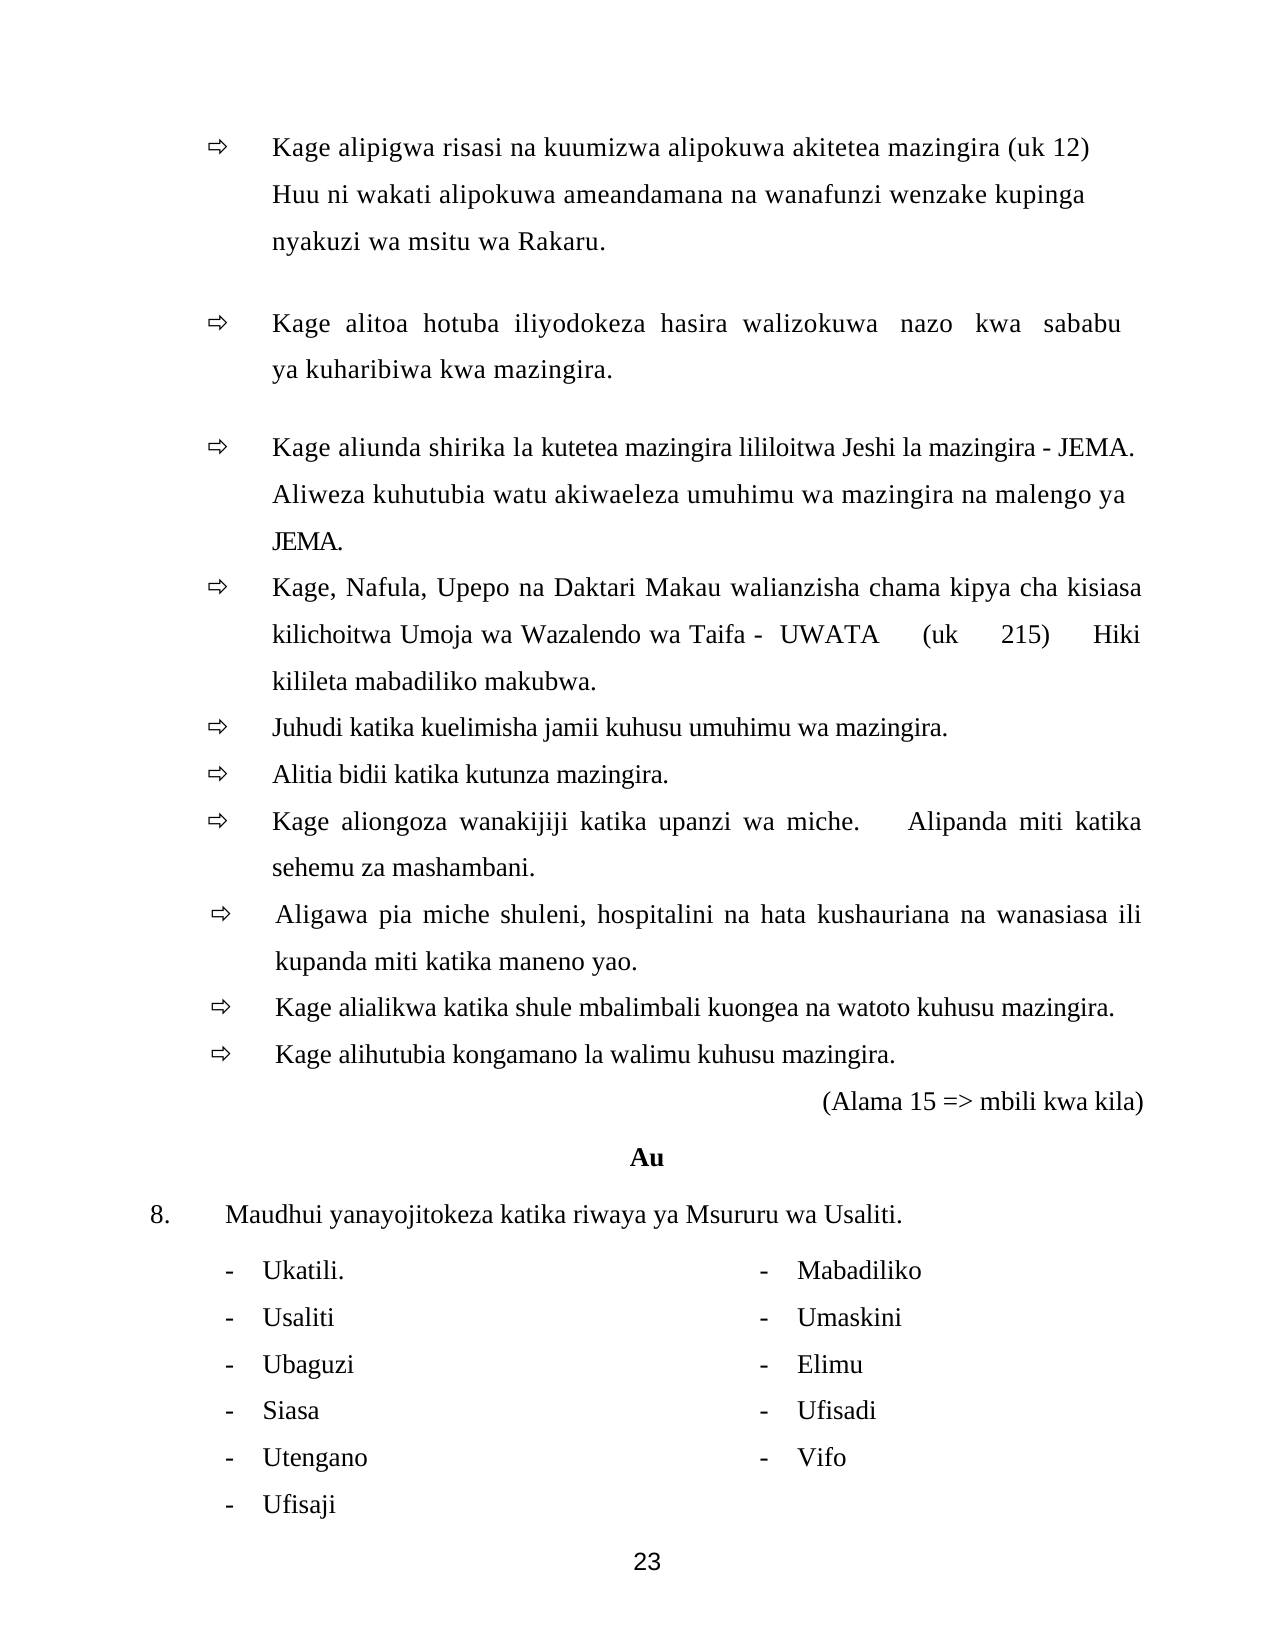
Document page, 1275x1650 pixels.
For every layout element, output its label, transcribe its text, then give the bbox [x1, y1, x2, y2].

list Vifo [759, 1441, 1144, 1472]
list Kage aliunda shirika la kutetea mazingira lililoitwa Jeshi la mazingira - JEMA. Aliweza kuhutubia watu akiwaeleza umuhimu wa mazingira na malengo ya JEMA. [206, 431, 1144, 556]
list Alitia bidii katika kutunza mazingira. [206, 758, 1144, 789]
list Kage aliongoza wanakijiji katika upanzi wa miche. Alipanda miti katika sehemu za mashambani. [206, 805, 1144, 883]
list Kage alihutubia kongamano la walimu kuhusu mazingira. [209, 1038, 1144, 1069]
list Kage alipigwa risasi na kuumizwa alipokuwa akitetea mazingira (uk 12) Huu ni wakati alipokuwa ameandamana na wanafunzi wenzake kupinga nyakuzi wa msitu wa Rakaru. [206, 131, 1144, 256]
text (Alama 15 => mbili kwa kila) [623, 1085, 1144, 1116]
list Usaliti [225, 1301, 609, 1332]
list Ukatili. [225, 1254, 609, 1286]
list Aligawa pia miche shuleni, hospitalini na hata kushauriana na wanasiasa ili kupanda miti katika maneno yao. [209, 898, 1144, 976]
list Siasa [225, 1394, 609, 1426]
text 8. Maudhui yanayojitokeza katika riwaya ya Msururu wa Usaliti. [150, 1198, 1144, 1229]
list Kage, Nafula, Upepo na Daktari Makau walianzisha chama kipya cha kisiasa kilichoitwa Umoja wa Wazalendo wa Taifa - UWATA (uk 215) Hiki kilileta mabadiliko makubwa. [206, 571, 1144, 696]
list Ufisaji [225, 1488, 609, 1519]
list Elimu [759, 1348, 1144, 1379]
list Umaskini [759, 1301, 1144, 1332]
list Ufisadi [759, 1394, 1144, 1426]
text Au [150, 1141, 1144, 1172]
list Utengano [225, 1441, 609, 1472]
list Mabadiliko [759, 1254, 1144, 1286]
list Ubaguzi [225, 1348, 609, 1379]
list Kage alitoa hotuba iliyodokeza hasira walizokuwa nazo kwa sababu ya kuharibiwa kwa mazingira. [206, 307, 1144, 385]
list Kage alialikwa katika shule mbalimbali kuongea na watoto kuhusu mazingira. [209, 991, 1144, 1023]
list Juhudi katika kuelimisha jamii kuhusu umuhimu wa mazingira. [206, 711, 1144, 743]
